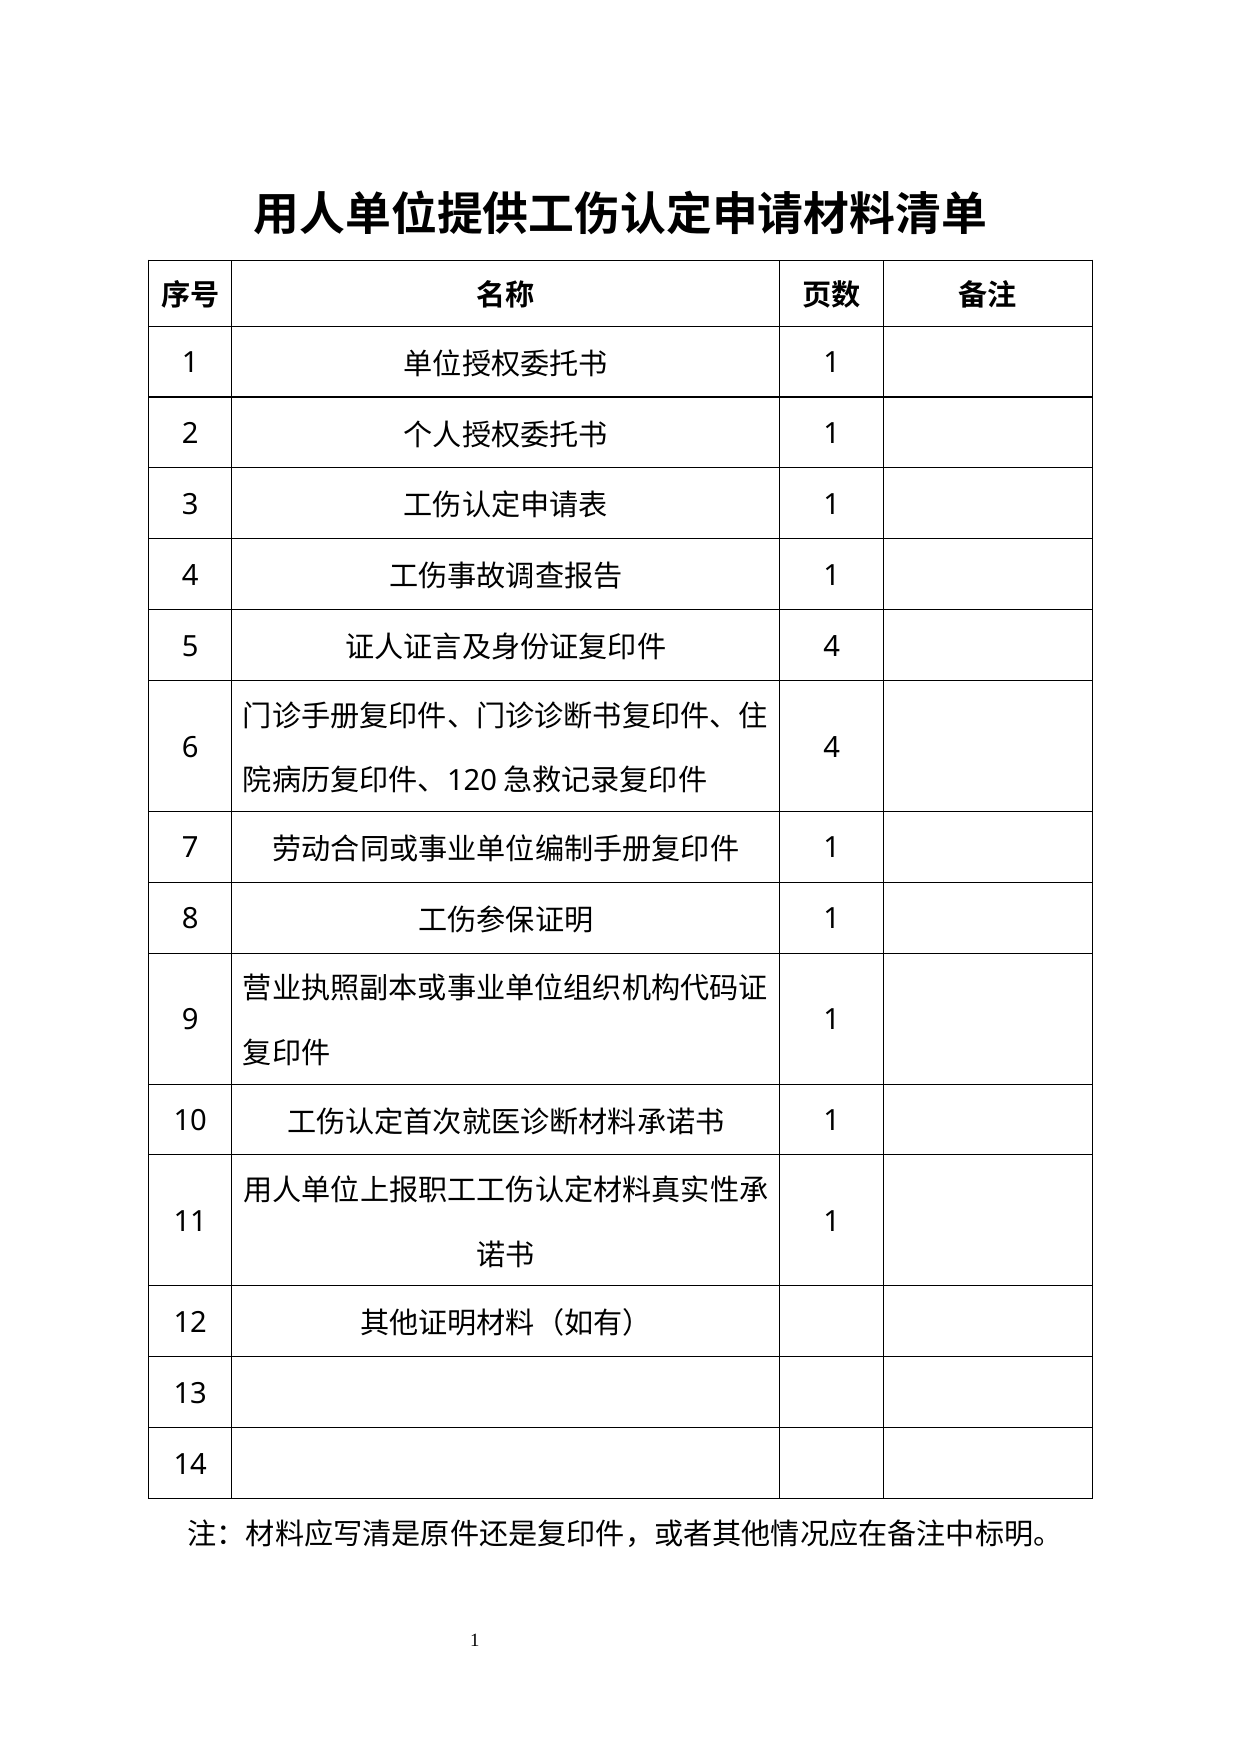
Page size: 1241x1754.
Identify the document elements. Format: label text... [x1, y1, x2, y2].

table_cell [884, 398, 1092, 467]
table_cell 4 [780, 681, 883, 811]
table_cell 其他证明材料（如有） [232, 1286, 779, 1356]
table_cell [780, 1286, 883, 1356]
table_cell 1 [780, 883, 883, 952]
table_cell 1 [149, 327, 231, 396]
table_cell [884, 1357, 1092, 1427]
table_cell [884, 1428, 1092, 1498]
table_cell 工伤参保证明 [232, 883, 779, 952]
table_cell 工伤事故调查报告 [232, 539, 779, 609]
table_cell 1 [780, 398, 883, 467]
table_cell 10 [149, 1085, 231, 1154]
table_cell 劳动合同或事业单位编制手册复印件 [232, 812, 779, 882]
table_cell 6 [149, 681, 231, 811]
table_cell [780, 1428, 883, 1498]
table_cell 营业执照副本或事业单位组织机构代码证复印件 [232, 954, 779, 1083]
table_header 名称 [232, 261, 779, 326]
table_cell 13 [149, 1357, 231, 1427]
table_header 备注 [884, 261, 1092, 326]
table_cell 证人证言及身份证复印件 [232, 610, 779, 680]
table_cell 1 [780, 812, 883, 882]
table_cell 5 [149, 610, 231, 680]
table_cell [232, 1357, 779, 1427]
table_cell 单位授权委托书 [232, 327, 779, 396]
table_cell [884, 883, 1092, 952]
table_header 序号 [149, 261, 231, 326]
table_cell [884, 1155, 1092, 1285]
table_cell 用人单位上报职工工伤认定材料真实性承诺书 [232, 1155, 779, 1285]
table_cell [780, 1357, 883, 1427]
table_cell [884, 327, 1092, 396]
table_cell [884, 812, 1092, 882]
table_cell [884, 954, 1092, 1083]
text 注：材料应写清是原件还是复印件，或者其他情况应在备注中标明。 [187, 1499, 1053, 1564]
table_cell 个人授权委托书 [232, 398, 779, 467]
table_cell 4 [149, 539, 231, 609]
table_cell 门诊手册复印件、门诊诊断书复印件、住院病历复印件、120急救记录复印件 [232, 681, 779, 811]
table_cell 1 [780, 954, 883, 1083]
table_cell [884, 539, 1092, 609]
table_cell 1 [780, 468, 883, 538]
table_cell 14 [149, 1428, 231, 1498]
table_cell 11 [149, 1155, 231, 1285]
table_cell 7 [149, 812, 231, 882]
table_cell [884, 1085, 1092, 1154]
table_cell [232, 1428, 779, 1498]
table_cell 1 [780, 327, 883, 396]
table_cell 1 [780, 539, 883, 609]
table_cell 1 [780, 1085, 883, 1154]
table_cell [884, 681, 1092, 811]
table_cell 8 [149, 883, 231, 952]
table_cell [884, 610, 1092, 680]
table_cell 2 [149, 398, 231, 467]
table_cell 12 [149, 1286, 231, 1356]
table_cell [884, 1286, 1092, 1356]
table_cell 9 [149, 954, 231, 1083]
table_header 页数 [780, 261, 883, 326]
table_cell 3 [149, 468, 231, 538]
table_cell 工伤认定首次就医诊断材料承诺书 [232, 1085, 779, 1154]
table_cell 工伤认定申请表 [232, 468, 779, 538]
text 用人单位提供工伤认定申请材料清单 [187, 162, 1053, 259]
table_cell [884, 468, 1092, 538]
table_cell 1 [780, 1155, 883, 1285]
table_cell 4 [780, 610, 883, 680]
